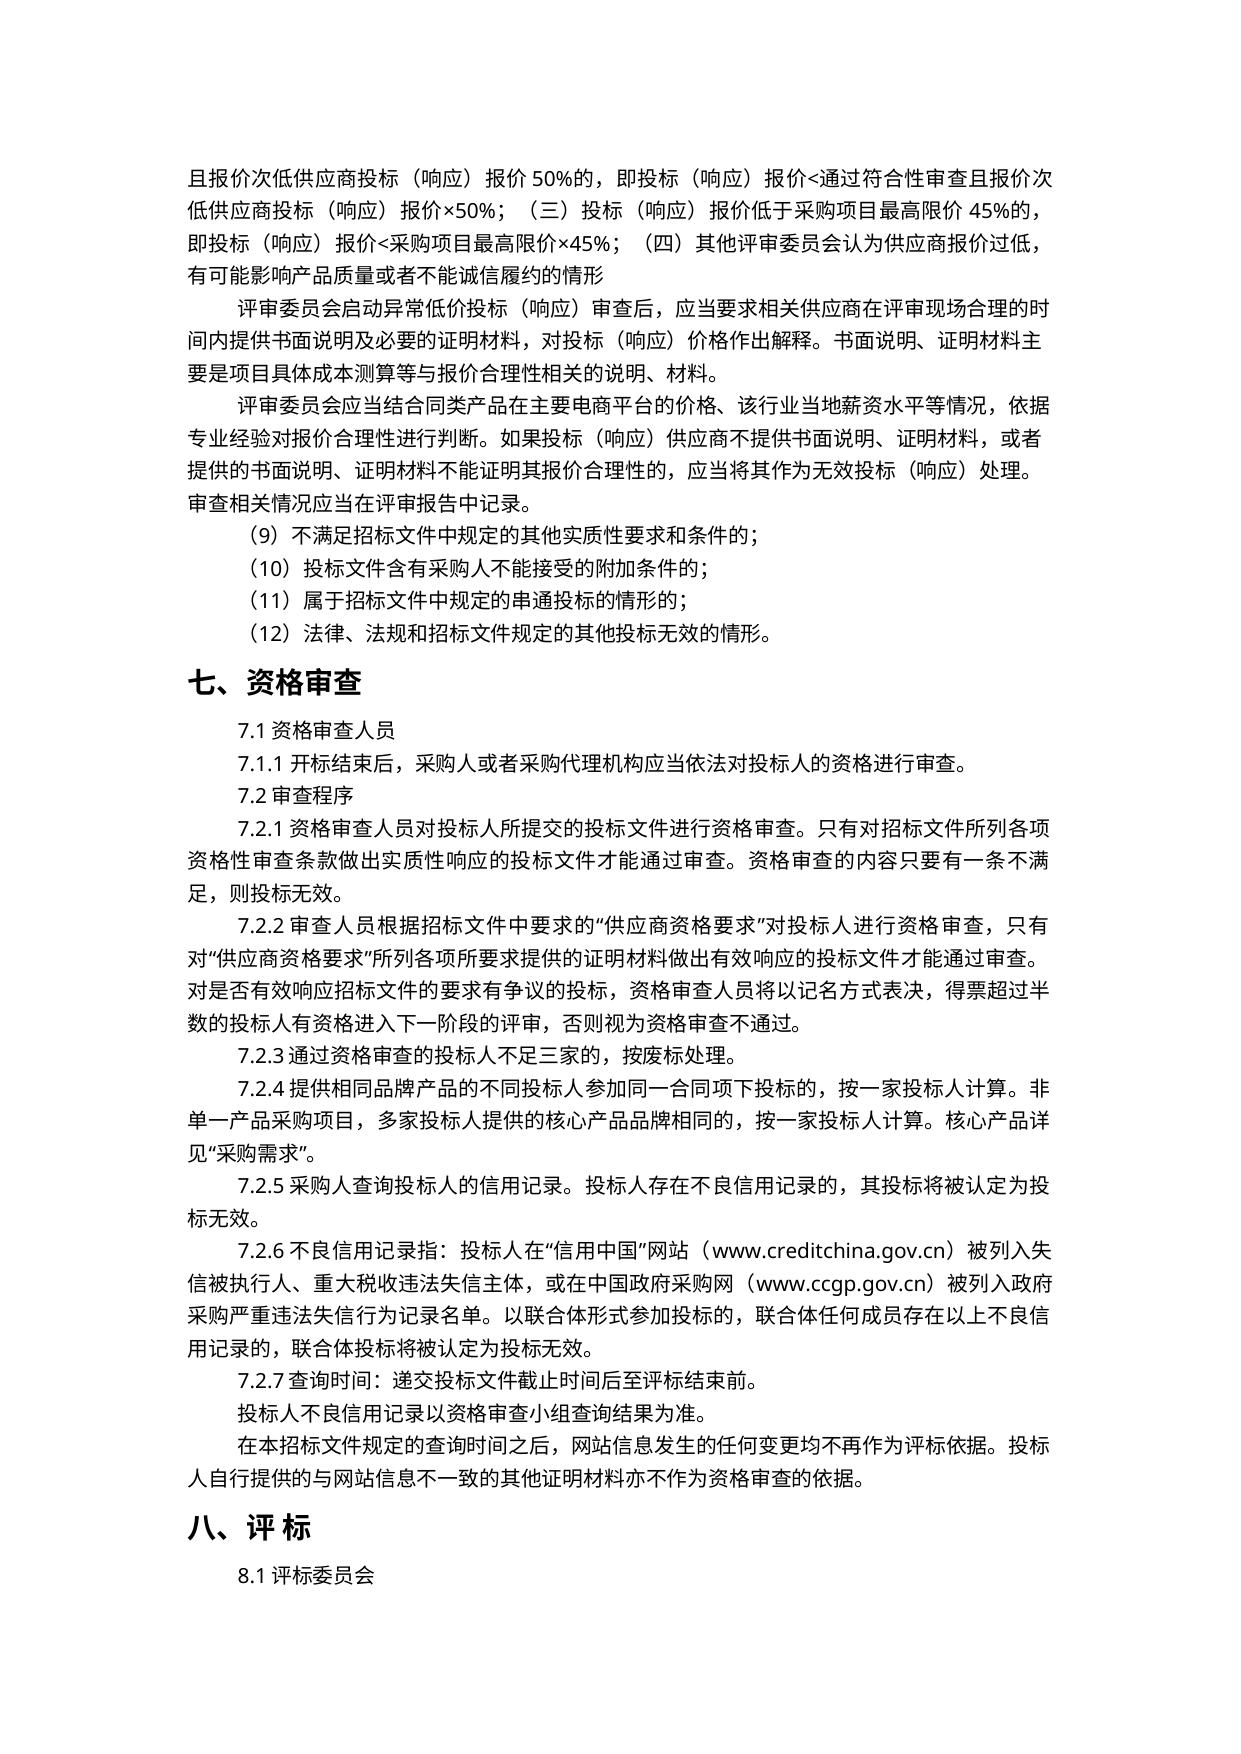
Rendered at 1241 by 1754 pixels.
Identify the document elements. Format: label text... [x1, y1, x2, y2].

text 七、资格审查 [187, 649, 1053, 714]
text 7.1.1 开标结束后，采购人或者采购代理机构应当依法对投标人的资格进行审查。 [187, 747, 1053, 779]
text 7.2.1资格审查人员对投标人所提交的投标文件进行资格审查。只有对招标文件所列各项资格性审查条款做出实质性响应的投标文件才能通过审查。资格审查的内容只要有一条不满足，则投标无效。 [187, 812, 1053, 909]
text 评审委员会应当结合同类产品在主要电商平台的价格、该行业当地薪资水平等情况，依据专业经验对报价合理性进行判断。如果投标（响应）供应商不提供书面说明、证明材料，或者提供的书面说明、证明材料不能证明其报价合理性的，应当将其作为无效投标（响应）处理。审查相关情况应当在评审报告中记录。 [187, 389, 1053, 519]
text 在本招标文件规定的查询时间之后，网站信息发生的任何变更均不再作为评标依据。投标人自行提供的与网站信息不一致的其他证明材料亦不作为资格审查的依据。 [187, 1429, 1053, 1494]
text 7.2审查程序 [187, 779, 1053, 812]
text 7.2.2审查人员根据招标文件中要求的“供应商资格要求”对投标人进行资格审查，只有对“供应商资格要求”所列各项所要求提供的证明材料做出有效响应的投标文件才能通过审查。对是否有效响应招标文件的要求有争议的投标，资格审查人员将以记名方式表决，得票超过半数的投标人有资格进入下一阶段的评审，否则视为资格审查不通过。 [187, 909, 1053, 1039]
text （12）法律、法规和招标文件规定的其他投标无效的情形。 [187, 617, 1053, 649]
text 7.2.5采购人查询投标人的信用记录。投标人存在不良信用记录的，其投标将被认定为投标无效。 [187, 1169, 1053, 1234]
text 评审委员会启动异常低价投标（响应）审查后，应当要求相关供应商在评审现场合理的时间内提供书面说明及必要的证明材料，对投标（响应）价格作出解释。书面说明、证明材料主要是项目具体成本测算等与报价合理性相关的说明、材料。 [187, 292, 1053, 389]
text 投标人不良信用记录以资格审查小组查询结果为准。 [187, 1397, 1053, 1429]
text 8.1评标委员会 [187, 1559, 1053, 1592]
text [187, 162, 1053, 292]
text 7.2.4提供相同品牌产品的不同投标人参加同一合同项下投标的，按一家投标人计算。非单一产品采购项目，多家投标人提供的核心产品品牌相同的，按一家投标人计算。核心产品详见“采购需求”。 [187, 1072, 1053, 1169]
text （10）投标文件含有采购人不能接受的附加条件的； [187, 552, 1053, 584]
text 7.2.6不良信用记录指：投标人在“信用中国”网站（www.creditchina.gov.cn）被列入失信被执行人、重大税收违法失信主体，或在中国政府采购网（www.ccgp.gov.cn）被列入政府采购严重违法失信行为记录名单。以联合体形式参加投标的，联合体任何成员存在以上不良信用记录的，联合体投标将被认定为投标无效。 [187, 1234, 1053, 1364]
text 7.2.7查询时间：递交投标文件截止时间后至评标结束前。 [187, 1364, 1053, 1397]
text （11）属于招标文件中规定的串通投标的情形的； [187, 584, 1053, 617]
text 八、评 标 [187, 1494, 1053, 1559]
text 7.2.3通过资格审查的投标人不足三家的，按废标处理。 [187, 1039, 1053, 1072]
text （9）不满足招标文件中规定的其他实质性要求和条件的； [187, 519, 1053, 552]
text 7.1资格审查人员 [187, 714, 1053, 747]
